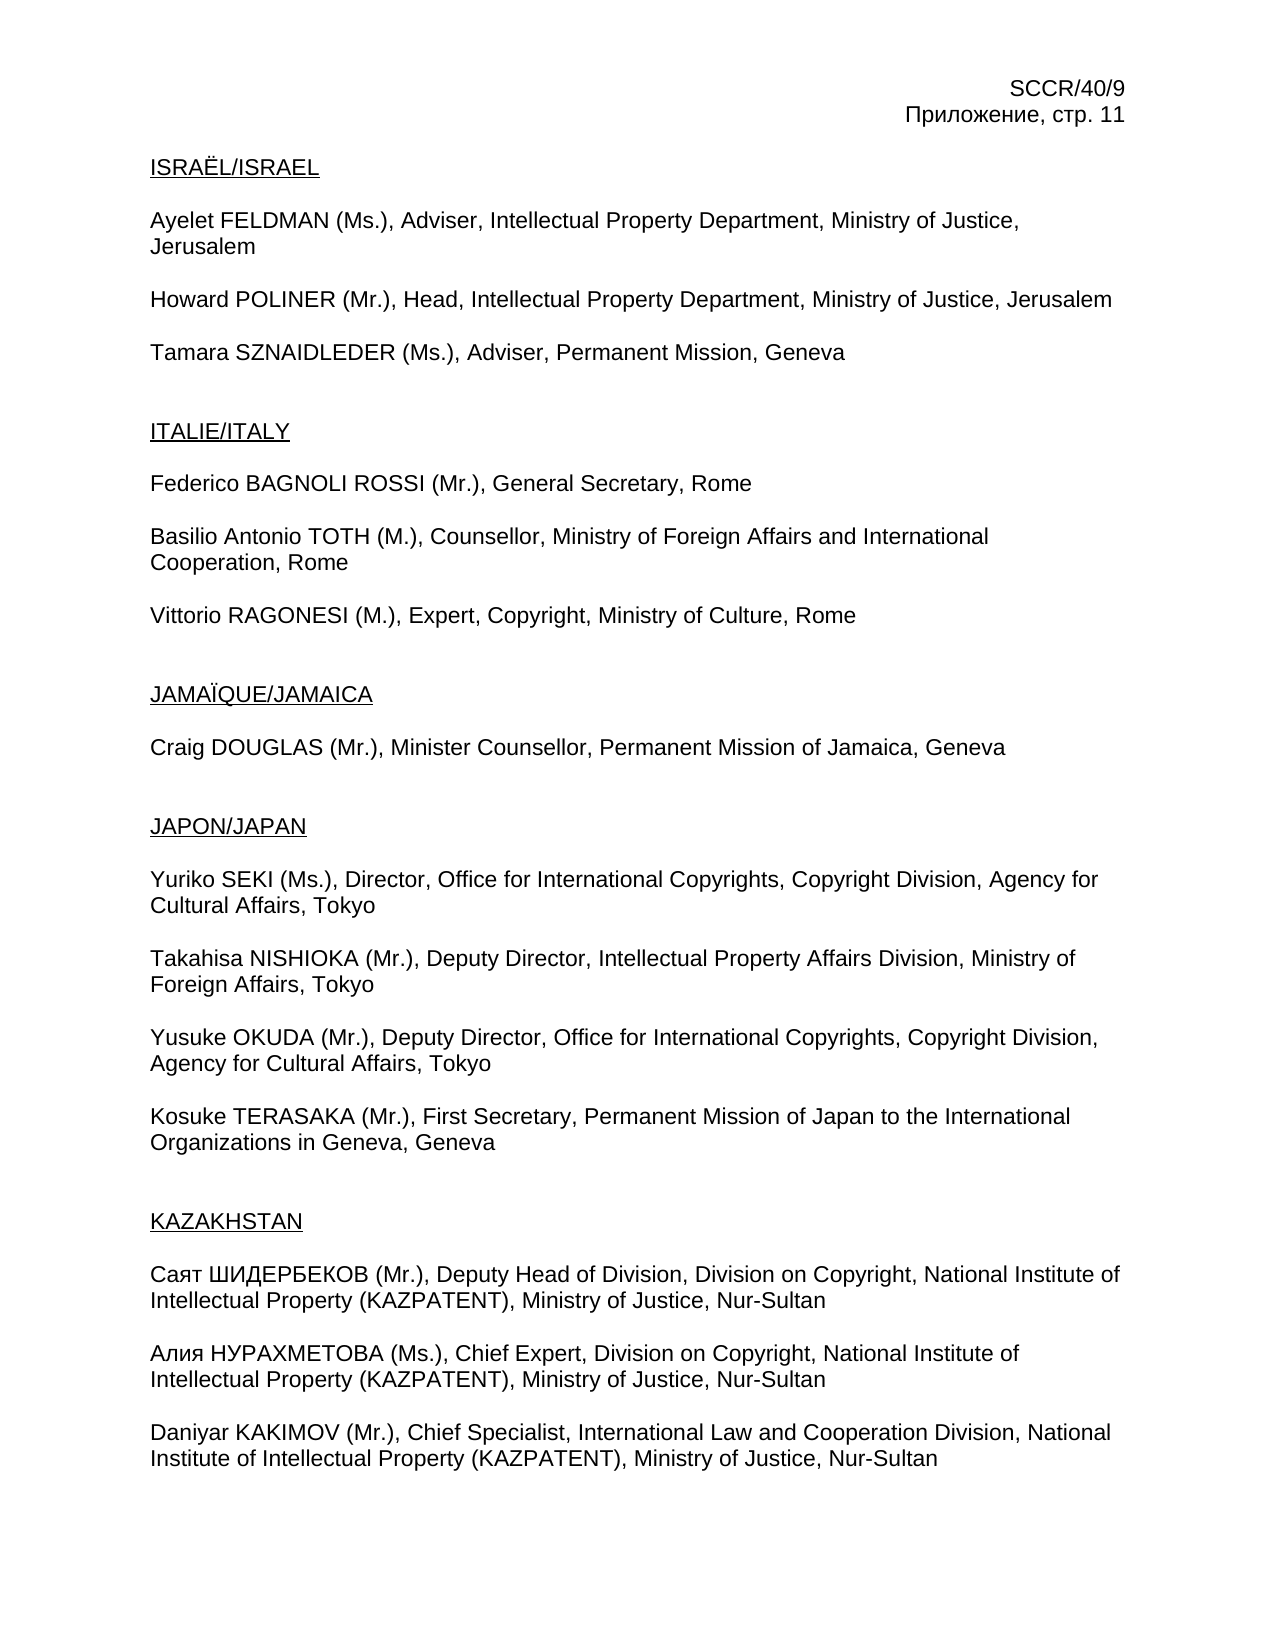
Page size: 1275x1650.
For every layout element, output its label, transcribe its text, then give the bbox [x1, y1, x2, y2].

text Kosuke TERASAKA (Mr.), First Secretary, Permanent Mission of Japan to the International Organizations in Geneva, Geneva [150, 1103, 1125, 1156]
text ISRAËL/ISRAEL [150, 154, 1125, 180]
text Federico BAGNOLI ROSSI (Mr.), General Secretary, Rome [150, 470, 1125, 497]
text Daniyar KAKIMOV (Mr.), Chief Specialist, International Law and Cooperation Division, National Institute of Intellectual Property (KAZPATENT), Ministry of Justice, Nur-Sultan [150, 1419, 1125, 1472]
text Takahisa NISHIOKA (Mr.), Deputy Director, Intellectual Property Affairs Division, Ministry of Foreign Affairs, Tokyo [150, 945, 1125, 997]
text KAZAKHSTAN [150, 1208, 1125, 1234]
text JAPON/JAPAN [150, 813, 1125, 839]
text Yusuke OKUDA (Mr.), Deputy Director, Office for International Copyrights, Copyright Division, Agency for Cultural Affairs, Tokyo [150, 1024, 1125, 1076]
text Howard POLINER (Mr.), Head, Intellectual Property Department, Ministry of Justice, Jerusalem [150, 286, 1125, 312]
text Ayelet FELDMAN (Ms.), Adviser, Intellectual Property Department, Ministry of Justice, Jerusalem [150, 207, 1125, 259]
text Basilio Antonio TOTH (M.), Counsellor, Ministry of Foreign Affairs and International Cooperation, Rome [150, 523, 1125, 576]
text Саят ШИДЕРБЕКОВ (Mr.), Deputy Head of Division, Division on Copyright, National Institute of Intellectual Property (KAZPATENT), Ministry of Justice, Nur-Sultan [150, 1261, 1125, 1314]
text JAMAÏQUE/JAMAICA [150, 681, 1125, 707]
text Yuriko SEKI (Ms.), Director, Office for International Copyrights, Copyright Division, Agency for Cultural Affairs, Tokyo [150, 866, 1125, 918]
text Алия НУРАХМЕТОВА (Ms.), Chief Expert, Division on Copyright, National Institute of Intellectual Property (KAZPATENT), Ministry of Justice, Nur-Sultan [150, 1340, 1125, 1393]
text ITALIE/ITALY [150, 418, 1125, 444]
text Vittorio RAGONESI (M.), Expert, Copyright, Ministry of Culture, Rome [150, 602, 1125, 628]
text Tamara SZNAIDLEDER (Ms.), Adviser, Permanent Mission, Geneva [150, 338, 1125, 365]
text Craig DOUGLAS (Mr.), Minister Counsellor, Permanent Mission of Jamaica, Geneva [150, 734, 1125, 760]
